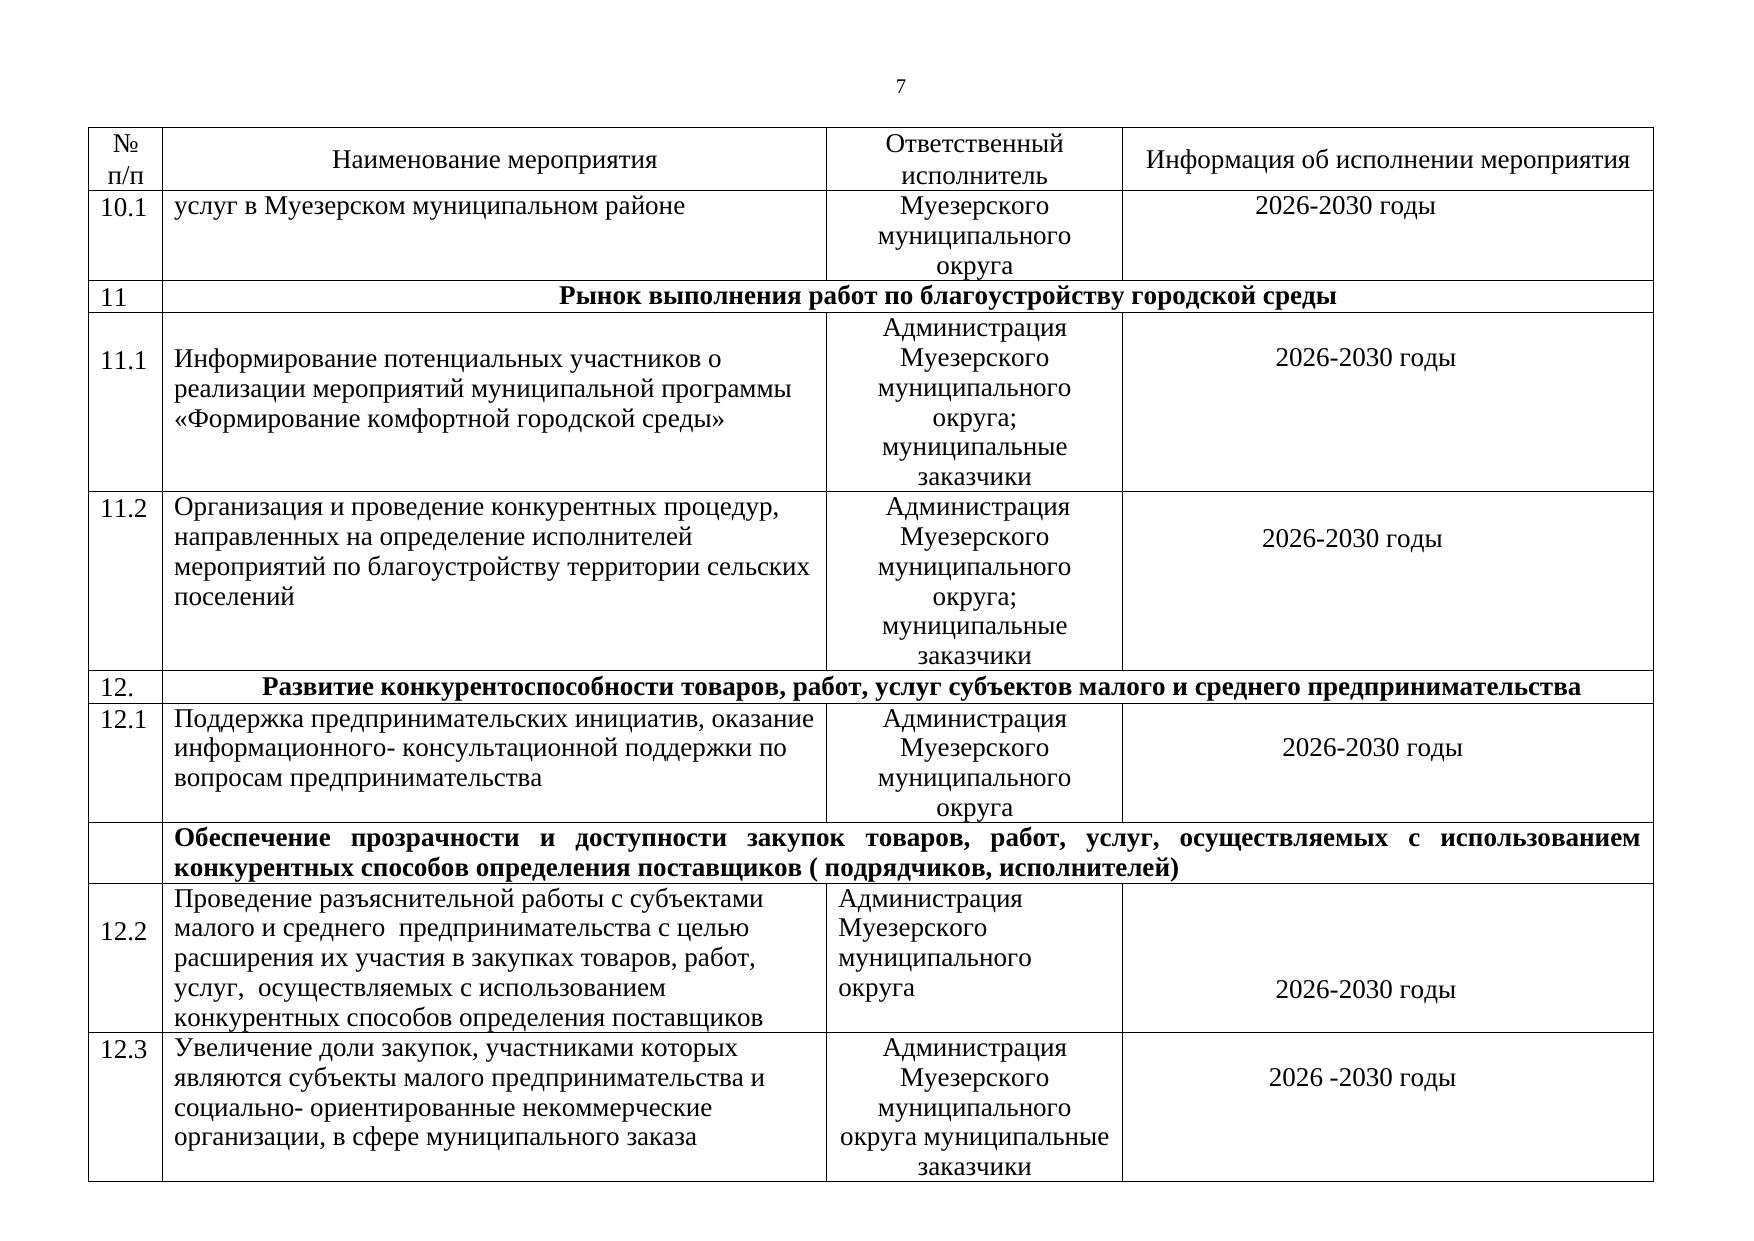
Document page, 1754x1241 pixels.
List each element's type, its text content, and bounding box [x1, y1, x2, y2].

table_cell 10.1 [89, 191, 162, 280]
table_header Информация об исполнении мероприятия [1123, 128, 1653, 190]
table_header Ответственный исполнитель [827, 128, 1122, 190]
table_cell Администрация Муезерского муниципального округа; муниципальные заказчики [827, 492, 1122, 670]
table_cell 12.3 [89, 1033, 162, 1181]
table_cell 2026 -2030 годы [1123, 1033, 1653, 1181]
table_cell Поддержка предпринимательских инициатив, оказание информационного- консультационной поддержки по вопросам предпринимательства [163, 704, 826, 822]
table_cell 12.2 [89, 884, 162, 1032]
table_cell [89, 823, 162, 882]
table_cell Проведение разъяснительной работы с субъектами малого и среднего предпринимательства с целью расширения их участия в закупках товаров, работ, услуг, осуществляемых с использованием конкурентных способов определения поставщиков [163, 884, 826, 1032]
table_cell 2026-2030 годы [1123, 704, 1653, 822]
table_cell Организация и проведение конкурентных процедур, направленных на определение исполнителей мероприятий по благоустройству территории сельских поселений [163, 492, 826, 670]
table_cell 11.1 [89, 313, 162, 491]
table_header № п/п [89, 128, 162, 190]
table_cell 11 [89, 281, 162, 312]
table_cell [827, 191, 1122, 280]
table_cell 11.2 [89, 492, 162, 670]
table_cell 2026-2030 годы [1123, 492, 1653, 670]
table_header Наименование мероприятия [163, 128, 826, 190]
table_cell Информирование потенциальных участников о реализации мероприятий муниципальной программы «Формирование комфортной городской среды» [163, 313, 826, 491]
table_cell Рынок выполнения работ по благоустройству городской среды [163, 281, 1653, 312]
table_cell Обеспечение прозрачности и доступности закупок товаров, работ, услуг, осуществляемых с использованием конкурентных способов определения поставщиков ( подрядчиков, исполнителей) [163, 823, 1653, 882]
table_cell Развитие конкурентоспособности товаров, работ, услуг субъектов малого и среднего предпринимательства [163, 671, 1653, 702]
table_cell Администрация Муезерского муниципального округа [827, 704, 1122, 822]
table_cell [163, 191, 826, 280]
table_cell Увеличение доли закупок, участниками которых являются субъекты малого предпринимательства и социально- ориентированные некоммерческие организации, в сфере муниципального заказа [163, 1033, 826, 1181]
table_cell 12.1 [89, 704, 162, 822]
table_cell Администрация Муезерского муниципального округа [827, 884, 1122, 1032]
table_cell 2026-2030 годы [1123, 313, 1653, 491]
table_cell 2026-2030 годы [1123, 191, 1653, 280]
table_cell Администрация Муезерского муниципального округа муниципальные заказчики [827, 1033, 1122, 1181]
table_cell 2026-2030 годы [1123, 884, 1653, 1032]
table_cell 12. [89, 671, 162, 702]
table_cell Администрация Муезерского муниципального округа; муниципальные заказчики [827, 313, 1122, 491]
